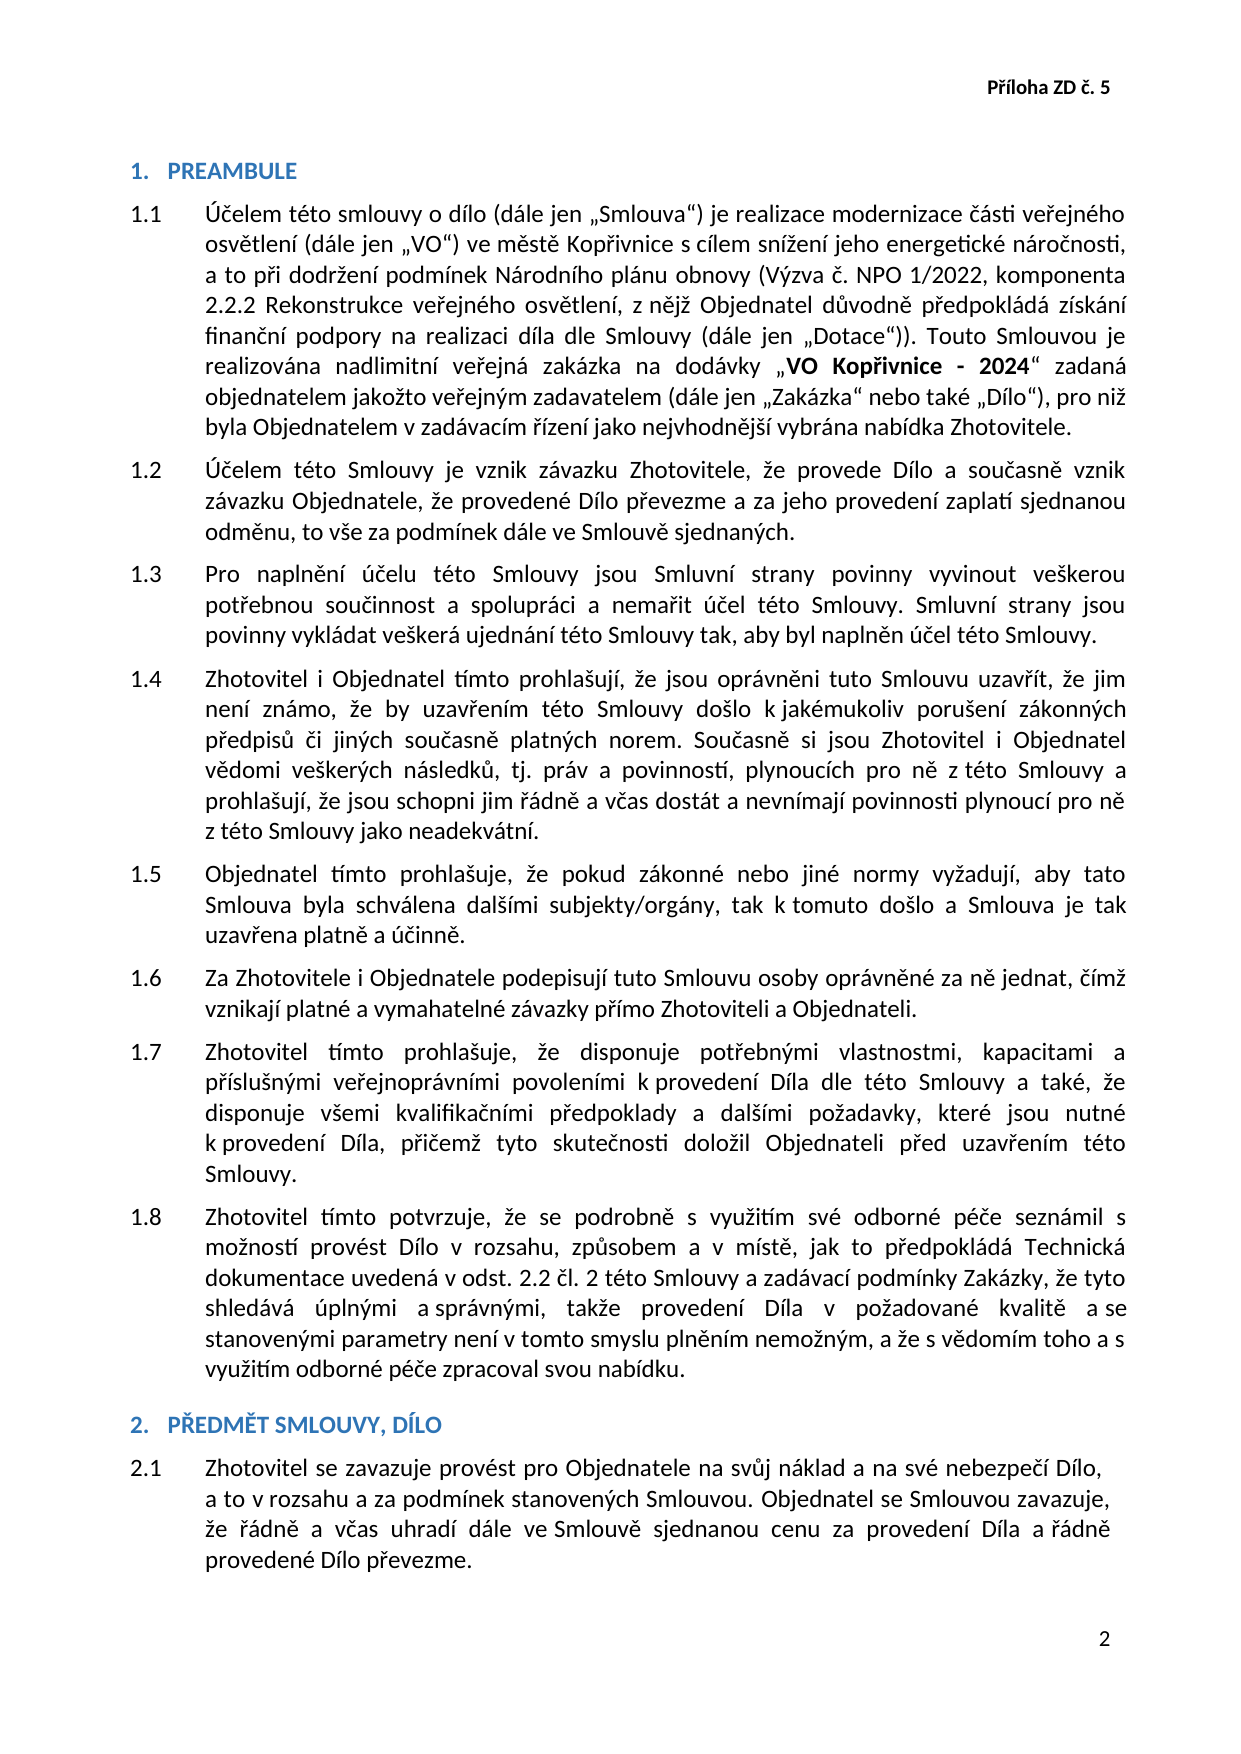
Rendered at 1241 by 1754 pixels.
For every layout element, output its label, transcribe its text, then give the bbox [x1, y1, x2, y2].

list Objednatel tímto prohlašuje, že pokud zákonné nebo jiné normy vyžadují, aby tato Smlouva byla schválena dalšími subjekty/orgány, tak k tomuto došlo a Smlouva je tak uzavřena platně a účinně. [130, 858, 1127, 950]
list Zhotovitel tímto potvrzuje, že se podrobně s využitím své odborné péče seznámil s možností provést Dílo v rozsahu, způsobem a v místě, jak to předpokládá Technická dokumentace uvedená v odst. 2.2 čl. 2 této Smlouvy a zadávací podmínky Zakázky, že tyto shledává úplnými a správnými, takže provedení Díla v požadované kvalitě a se stanovenými parametry není v tomto smyslu plněním nemožným, a že s vědomím toho a s využitím odborné péče zpracoval svou nabídku. [130, 1201, 1127, 1384]
list Zhotovitel tímto prohlašuje, že disponuje potřebnými vlastnostmi, kapacitami a příslušnými veřejnoprávními povoleními k provedení Díla dle této Smlouvy a také, že disponuje všemi kvalifikačními předpoklady a dalšími požadavky, které jsou nutné k provedení Díla, přičemž tyto skutečnosti doložil Objednateli před uzavřením této Smlouvy. [130, 1036, 1127, 1188]
list Zhotovitel se zavazuje provést pro Objednatele na svůj náklad a na své nebezpečí Dílo, a to v rozsahu a za podmínek stanovených Smlouvou. Objednatel se Smlouvou zavazuje, že řádně a včas uhradí dále ve Smlouvě sjednanou cenu za provedení Díla a řádně provedené Dílo převezme. [130, 1452, 1110, 1574]
list Pro naplnění účelu této Smlouvy jsou Smluvní strany povinny vyvinout veškerou potřebnou součinnost a spolupráci a nemařit účel této Smlouvy. Smluvní strany jsou povinny vykládat veškerá ujednání této Smlouvy tak, aby byl naplněn účel této Smlouvy. [130, 559, 1127, 650]
list PŘEDMĚT SMLOUVY, DÍLO [130, 1409, 1110, 1440]
list Za Zhotovitele i Objednatele podepisují tuto Smlouvu osoby oprávněné za ně jednat, čímž vznikají platné a vymahatelné závazky přímo Zhotoviteli a Objednateli. [130, 962, 1127, 1023]
list Účelem této Smlouvy je vznik závazku Zhotovitele, že provede Dílo a současně vznik závazku Objednatele, že provedené Dílo převezme a za jeho provedení zaplatí sjednanou odměnu, to vše za podmínek dále ve Smlouvě sjednaných. [130, 454, 1127, 546]
list Účelem této smlouvy o dílo (dále jen „Smlouva“) je realizace modernizace části veřejného osvětlení (dále jen „VO“) ve městě Kopřivnice s cílem snížení jeho energetické náročnosti, a to při dodržení podmínek Národního plánu obnovy (Výzva č. NPO 1/2022, komponenta 2.2.2 Rekonstrukce veřejného osvětlení, z nějž Objednatel důvodně předpokládá získání finanční podpory na realizaci díla dle Smlouvy (dále jen „Dotace“)). Touto Smlouvou je realizována nadlimitní veřejná zakázka na dodávky „VO Kopřivnice - 2024“ zadaná objednatelem jakožto veřejným zadavatelem (dále jen „Zakázka“ nebo také „Dílo“), pro niž byla Objednatelem v zadávacím řízení jako nejvhodnější vybrána nabídka Zhotovitele. [130, 198, 1127, 442]
list Zhotovitel i Objednatel tímto prohlašují, že jsou oprávněni tuto Smlouvu uzavřít, že jim není známo, že by uzavřením této Smlouvy došlo k jakémukoliv porušení zákonných předpisů či jiných současně platných norem. Současně si jsou Zhotovitel i Objednatel vědomi veškerých následků, tj. práv a povinností, plynoucích pro ně z této Smlouvy a prohlašují, že jsou schopni jim řádně a včas dostát a nevnímají povinnosti plynoucí pro ně z této Smlouvy jako neadekvátní. [130, 663, 1127, 846]
list PREAMBULE [130, 155, 1110, 185]
